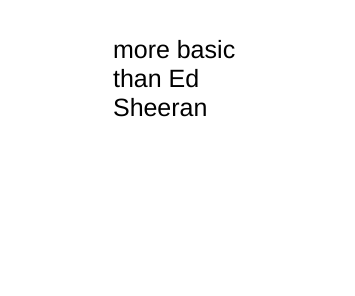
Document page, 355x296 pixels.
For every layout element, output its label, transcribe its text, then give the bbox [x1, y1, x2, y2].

text more basic than Ed Sheeran [113, 35, 242, 122]
